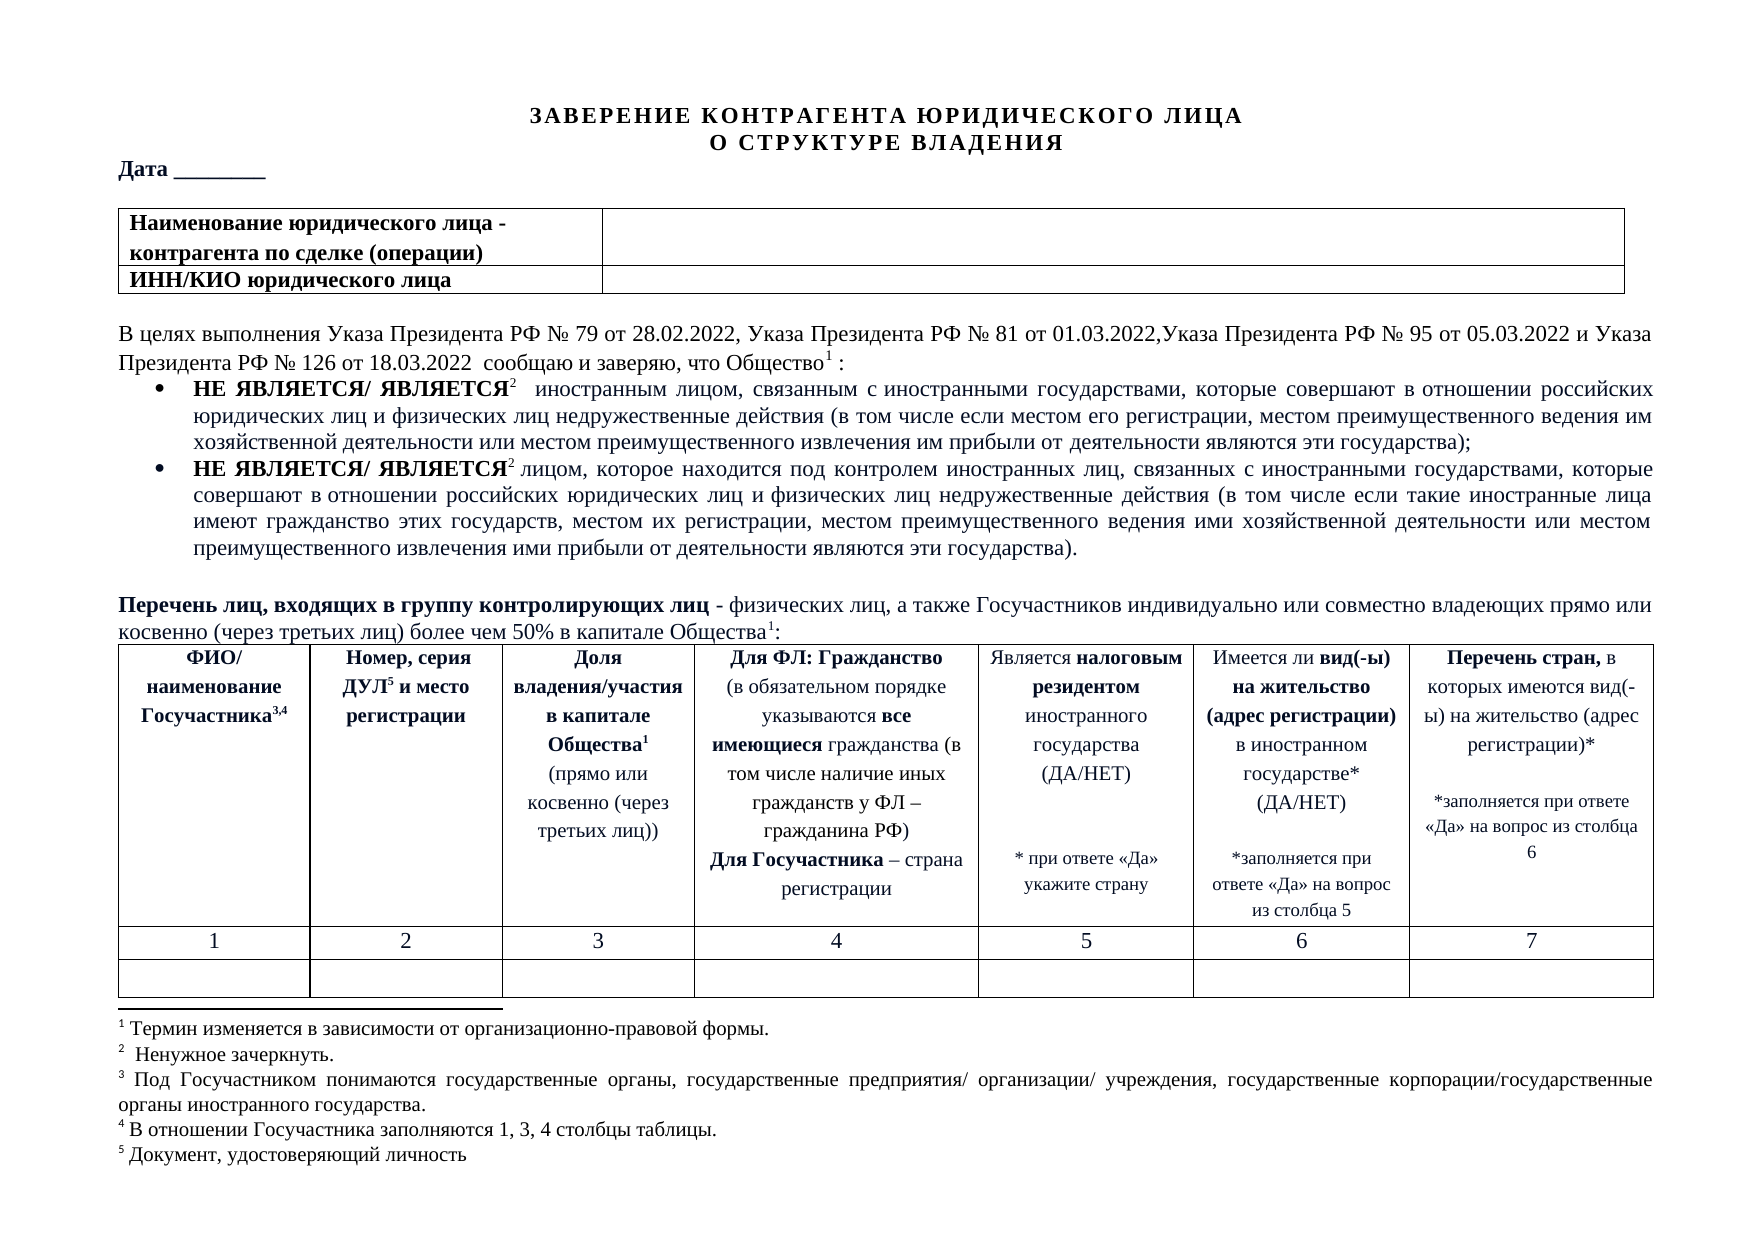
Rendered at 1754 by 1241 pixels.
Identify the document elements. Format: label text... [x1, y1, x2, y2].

table_cell 4 [695, 927, 978, 959]
table_header [603, 209, 1624, 265]
table_header ФИО/ наименование Госучастника, [119, 645, 309, 926]
text ЗАВЕРЕНИЕ КОНТРАГЕНТА ЮРИДИЧЕСКОГО ЛИЦА [118, 102, 1654, 129]
table_header Для ФЛ: Гражданство (в обязательном порядке указываются все имеющиеся гражданства (в том числе наличие иных гражданств у ФЛ – гражданина РФ) Для Госучастника – страна регистрации [695, 645, 978, 926]
table_cell [119, 960, 309, 997]
table_cell [603, 266, 1624, 293]
table_cell 2 [311, 927, 502, 959]
table_cell ИНН/КИО юридического лица [119, 266, 602, 293]
table_cell [311, 960, 502, 997]
table_cell [1410, 960, 1653, 997]
text Перечень лиц, входящих в группу контролирующих лиц - физических лиц, а также Госучастников индивидуально или совместно владеющих прямо или косвенно (через третьих лиц) более чем 50% в капитале Общества1: [118, 592, 1654, 644]
list НЕ ЯВЛЯЕТСЯ/ ЯВЛЯЕТСЯ иностранным лицом, связанным с иностранными государствами, которые совершают в отношении российских юридических лиц и физических лиц недружественные действия (в том числе если местом его регистрации, местом преимущественного ведения им хозяйственной деятельности или местом преимущественного извлечения им прибыли от деятельности являются эти государства); [156, 376, 1654, 454]
table_header Является налоговым резидентом иностранного государства (ДА/НЕТ) * при ответе «Да» укажите страну [979, 645, 1193, 926]
text О СТРУКТУРЕ ВЛАДЕНИЯ [118, 129, 1654, 155]
table_cell [979, 960, 1193, 997]
text Дата ________ [118, 155, 1654, 182]
text В целях выполнения Указа Президента РФ № 79 от 28.02.2022, Указа Президента РФ № 81 от 01.03.2022,Указа Президента РФ № 95 от 05.03.2022 и Указа Президента РФ № 126 от 18.03.2022 сообщаю и заверяю, что Общество : [118, 320, 1654, 376]
table_header Номер, серия ДУЛ и место регистрации [311, 645, 502, 926]
table_cell [1194, 960, 1409, 997]
table_header Имеется ли вид(-ы) на жительство (адрес регистрации) в иностранном государстве* (ДА/НЕТ) *заполняется при ответе «Да» на вопрос из столбца 5 [1194, 645, 1409, 926]
table_cell [695, 960, 978, 997]
table_cell 7 [1410, 927, 1653, 959]
table_cell 3 [503, 927, 694, 959]
table_cell [503, 960, 694, 997]
table_cell 6 [1194, 927, 1409, 959]
table_cell 1 [119, 927, 309, 959]
table_header Доля владения/участия в капитале Общества1 (прямо или косвенно (через третьих лиц)) [503, 645, 694, 926]
list НЕ ЯВЛЯЕТСЯ/ ЯВЛЯЕТСЯ2 лицом, которое находится под контролем иностранных лиц, связанных с иностранными государствами, которые совершают в отношении российских юридических лиц и физических лиц недружественные действия (в том числе если такие иностранные лица имеют гражданство этих государств, местом их регистрации, местом преимущественного ведения ими хозяйственной деятельности или местом преимущественного извлечения ими прибыли от деятельности являются эти государства). [156, 454, 1654, 560]
table_cell 5 [979, 927, 1193, 959]
table_header Перечень стран, в которых имеются вид(-ы) на жительство (адрес регистрации)* *заполняется при ответе «Да» на вопрос из столбца 6 [1410, 645, 1653, 926]
table_header Наименование юридического лица - контрагента по сделке (операции) [119, 209, 602, 265]
